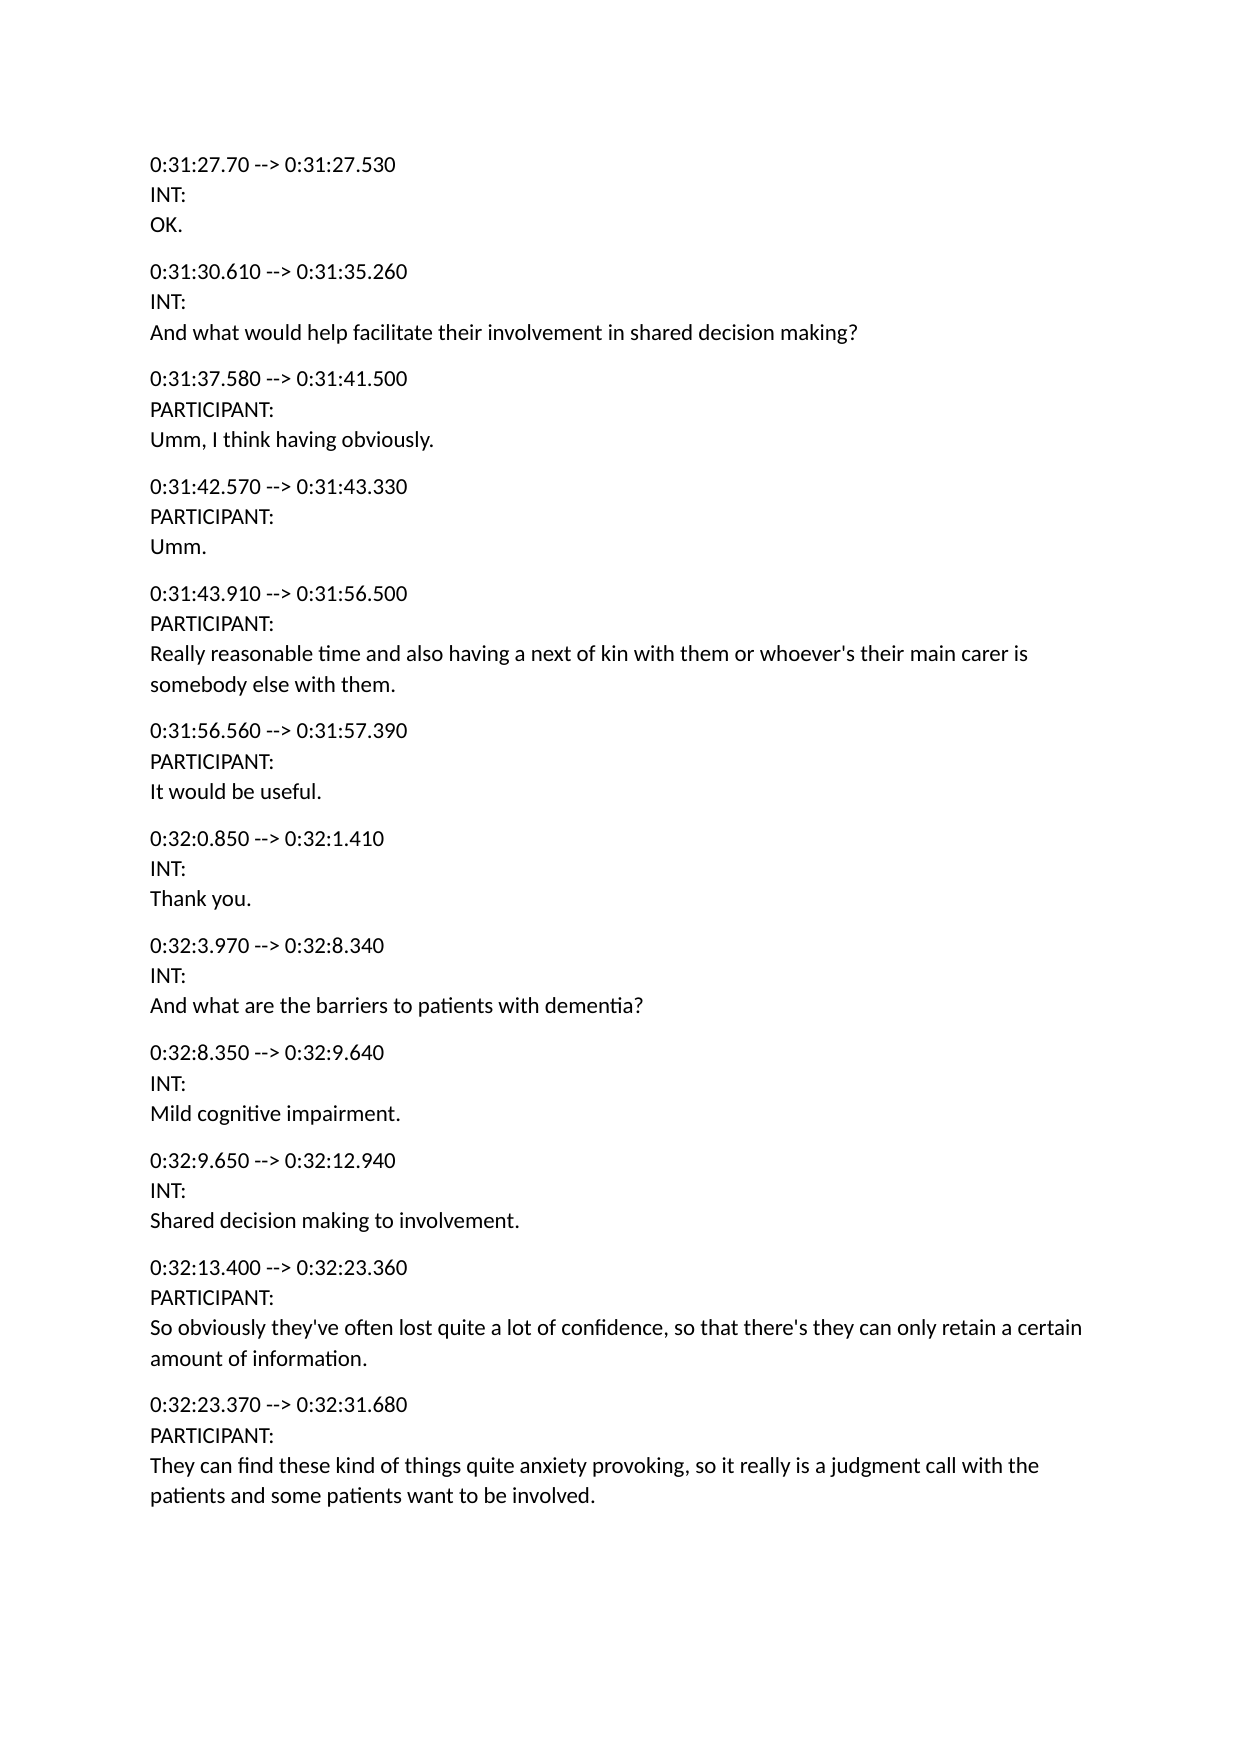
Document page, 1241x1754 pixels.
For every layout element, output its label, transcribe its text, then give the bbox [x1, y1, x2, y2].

text 0:31:43.910 --> 0:31:56.500 PARTICIPANT: Really reasonable time and also having a next of kin with them or whoever's their main carer is somebody else with them. [150, 579, 1090, 698]
text 0:32:8.350 --> 0:32:9.640 INT: Mild cognitive impairment. [150, 1038, 1090, 1127]
text 0:32:13.400 --> 0:32:23.360 PARTICIPANT: So obviously they've often lost quite a lot of confidence, so that there's they can only retain a certain amount of information. [150, 1253, 1090, 1372]
text 0:31:37.580 --> 0:31:41.500 PARTICIPANT: Umm, I think having obviously. [150, 364, 1090, 453]
text 0:31:56.560 --> 0:31:57.390 PARTICIPANT: It would be useful. [150, 717, 1090, 805]
text 0:31:42.570 --> 0:31:43.330 PARTICIPANT: Umm. [150, 472, 1090, 560]
text 0:32:9.650 --> 0:32:12.940 INT: Shared decision making to involvement. [150, 1146, 1090, 1234]
text 0:31:30.610 --> 0:31:35.260 INT: And what would help facilitate their involvement in shared decision making? [150, 257, 1090, 346]
text 0:32:0.850 --> 0:32:1.410 INT: Thank you. [150, 824, 1090, 912]
text 0:32:23.370 --> 0:32:31.680 PARTICIPANT: They can find these kind of things quite anxiety provoking, so it really is a judgment call with the patients and some patients want to be involved. [150, 1391, 1090, 1509]
text 0:32:3.970 --> 0:32:8.340 INT: And what are the barriers to patients with dementia? [150, 931, 1090, 1020]
text 0:31:27.70 --> 0:31:27.530 INT: OK. [150, 150, 1090, 238]
